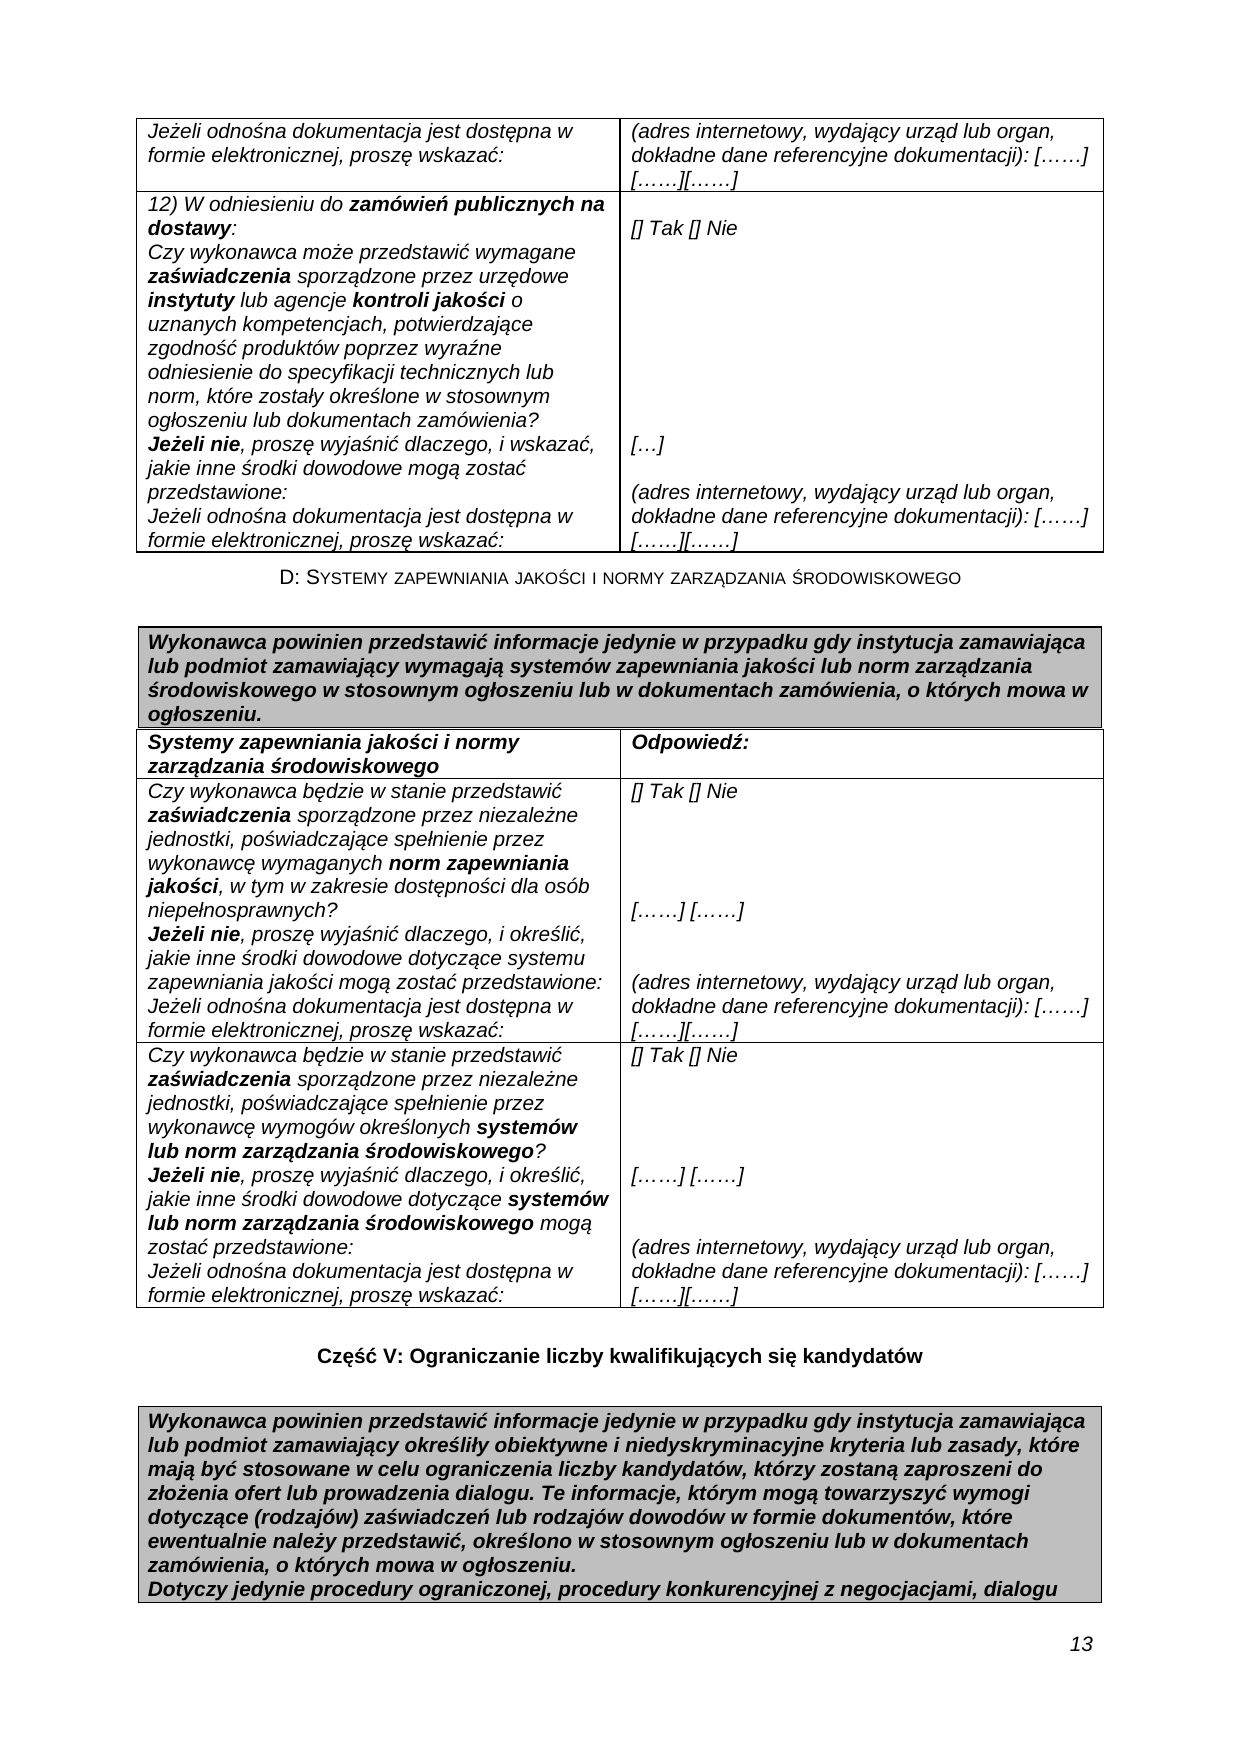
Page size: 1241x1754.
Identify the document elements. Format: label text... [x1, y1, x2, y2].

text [139, 1407, 1101, 1602]
title D: Systemy zapewniania jakości i normy zarządzania środowiskowego [148, 565, 1093, 589]
table_header Systemy zapewniania jakości i normy zarządzania środowiskowego [137, 730, 620, 777]
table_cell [137, 119, 619, 191]
text Wykonawca powinien przedstawić informacje jedynie w przypadku gdy instytucja zamawiająca lub podmiot zamawiający wymagają systemów zapewniania jakości lub norm zarządzania środowiskowego w stosownym ogłoszeniu lub w dokumentach zamówienia, o których mowa w ogłoszeniu. [139, 628, 1101, 727]
title Część V: Ograniczanie liczby kwalifikujących się kandydatów [148, 1344, 1093, 1368]
table_cell Czy wykonawca będzie w stanie przedstawić zaświadczenia sporządzone przez niezależne jednostki, poświadczające spełnienie przez wykonawcę wymaganych norm zapewniania jakości, w tym w zakresie dostępności dla osób niepełnosprawnych? Jeżeli nie, proszę wyjaśnić dlaczego, i określić, jakie inne środki dowodowe dotyczące systemu zapewniania jakości mogą zostać przedstawione: Jeżeli odnośna dokumentacja jest dostępna w formie elektronicznej, proszę wskazać: [137, 779, 620, 1042]
table_cell [] Tak [] Nie […] (adres internetowy, wydający urząd lub organ, dokładne dane referencyjne dokumentacji): [……][……][……] [621, 192, 1103, 551]
table_header Odpowiedź: [621, 730, 1103, 777]
table_cell [] Tak [] Nie [……] [……] (adres internetowy, wydający urząd lub organ, dokładne dane referencyjne dokumentacji): [……][……][……] [621, 779, 1103, 1042]
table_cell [621, 119, 1103, 191]
table_cell Czy wykonawca będzie w stanie przedstawić zaświadczenia sporządzone przez niezależne jednostki, poświadczające spełnienie przez wykonawcę wymogów określonych systemów lub norm zarządzania środowiskowego? Jeżeli nie, proszę wyjaśnić dlaczego, i określić, jakie inne środki dowodowe dotyczące systemów lub norm zarządzania środowiskowego mogą zostać przedstawione: Jeżeli odnośna dokumentacja jest dostępna w formie elektronicznej, proszę wskazać: [137, 1043, 620, 1307]
table_cell [] Tak [] Nie [……] [……] (adres internetowy, wydający urząd lub organ, dokładne dane referencyjne dokumentacji): [……][……][……] [621, 1043, 1103, 1307]
table_cell 12) W odniesieniu do zamówień publicznych na dostawy: Czy wykonawca może przedstawić wymagane zaświadczenia sporządzone przez urzędowe instytuty lub agencje kontroli jakości o uznanych kompetencjach, potwierdzające zgodność produktów poprzez wyraźne odniesienie do specyfikacji technicznych lub norm, które zostały określone w stosownym ogłoszeniu lub dokumentach zamówienia? Jeżeli nie, proszę wyjaśnić dlaczego, i wskazać, jakie inne środki dowodowe mogą zostać przedstawione: Jeżeli odnośna dokumentacja jest dostępna w formie elektronicznej, proszę wskazać: [137, 192, 619, 551]
